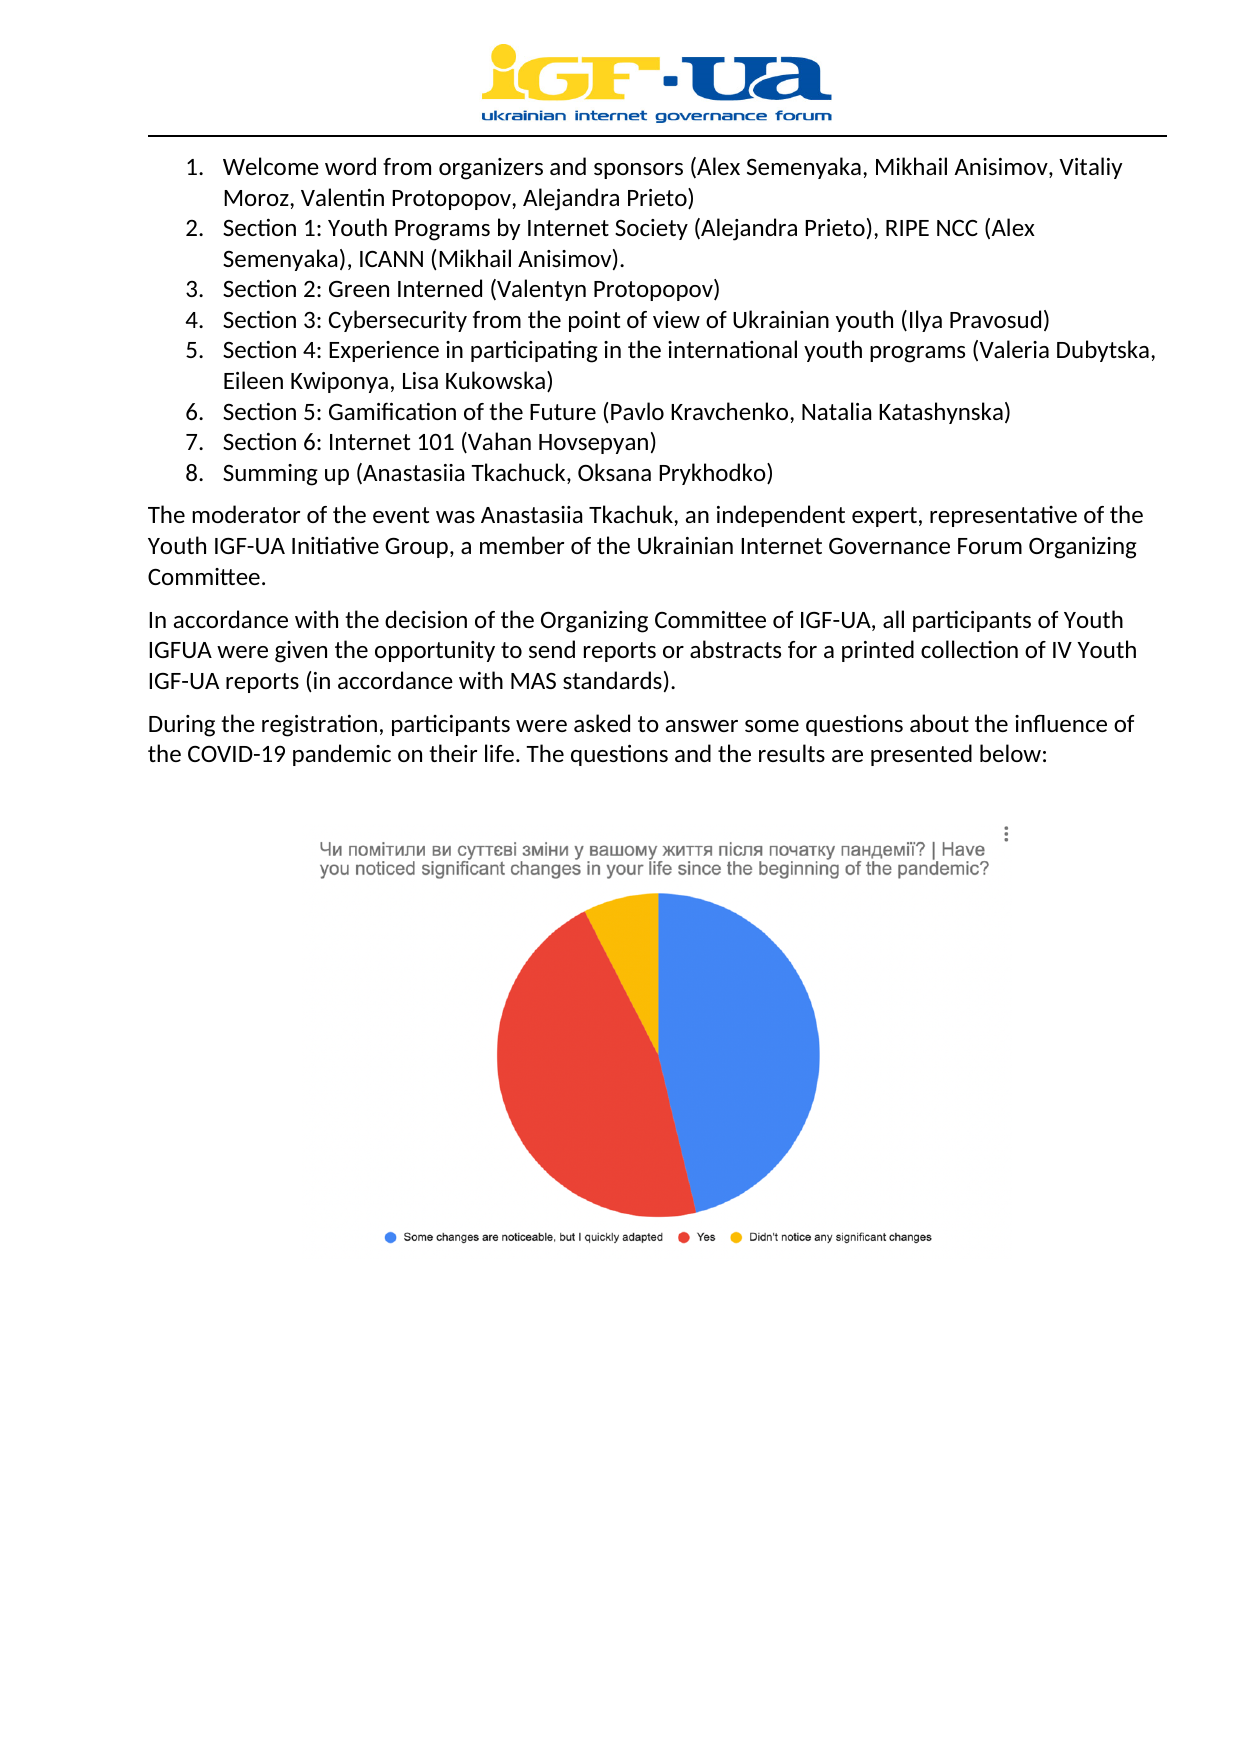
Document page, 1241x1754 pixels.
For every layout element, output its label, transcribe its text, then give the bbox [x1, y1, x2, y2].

picture [302, 824, 1013, 1259]
list Section 6: Internet 101 (Vahan Hovsepyan) [185, 426, 1167, 457]
list Section 1: Youth Programs by Internet Society (Alejandra Prieto), RIPE NCC (Alex Semenyaka), ICANN (Mikhail Anisimov). [185, 212, 1167, 273]
list Summing up (Anastasiia Tkachuck, Oksana Prykhodko) [185, 457, 1167, 487]
list Welcome word from organizers and sponsors (Alex Semenyaka, Mikhail Anisimov, Vitaliy Moroz, Valentin Protopopov, Alejandra Prieto) [185, 151, 1167, 212]
picture [477, 44, 838, 126]
text In accordance with the decision of the Organizing Committee of IGF-UA, all participants of Youth IGFUA were given the opportunity to send reports or abstracts for a printed collection of IV Youth IGF-UA reports (in accordance with MAS standards). [148, 604, 1167, 695]
list Section 4: Experience in participating in the international youth programs (Valeria Dubytska, Eileen Kwiponya, Lisa Kukowska) [185, 334, 1167, 396]
list Section 2: Green Interned (Valentyn Protopopov) [185, 273, 1167, 304]
list Section 5: Gamification of the Future (Pavlo Kravchenko, Natalia Katashynska) [185, 396, 1167, 426]
text During the registration, participants were asked to answer some questions about the influence of the COVID-19 pandemic on their life. The questions and the results are presented below: [148, 708, 1167, 769]
text The moderator of the event was Anastasiia Tkachuk, an independent expert, representative of the Youth IGF-UA Initiative Group, a member of the Ukrainian Internet Governance Forum Organizing Committee. [148, 500, 1167, 591]
list Section 3: Cybersecurity from the point of view of Ukrainian youth (Ilya Pravosud) [185, 304, 1167, 334]
